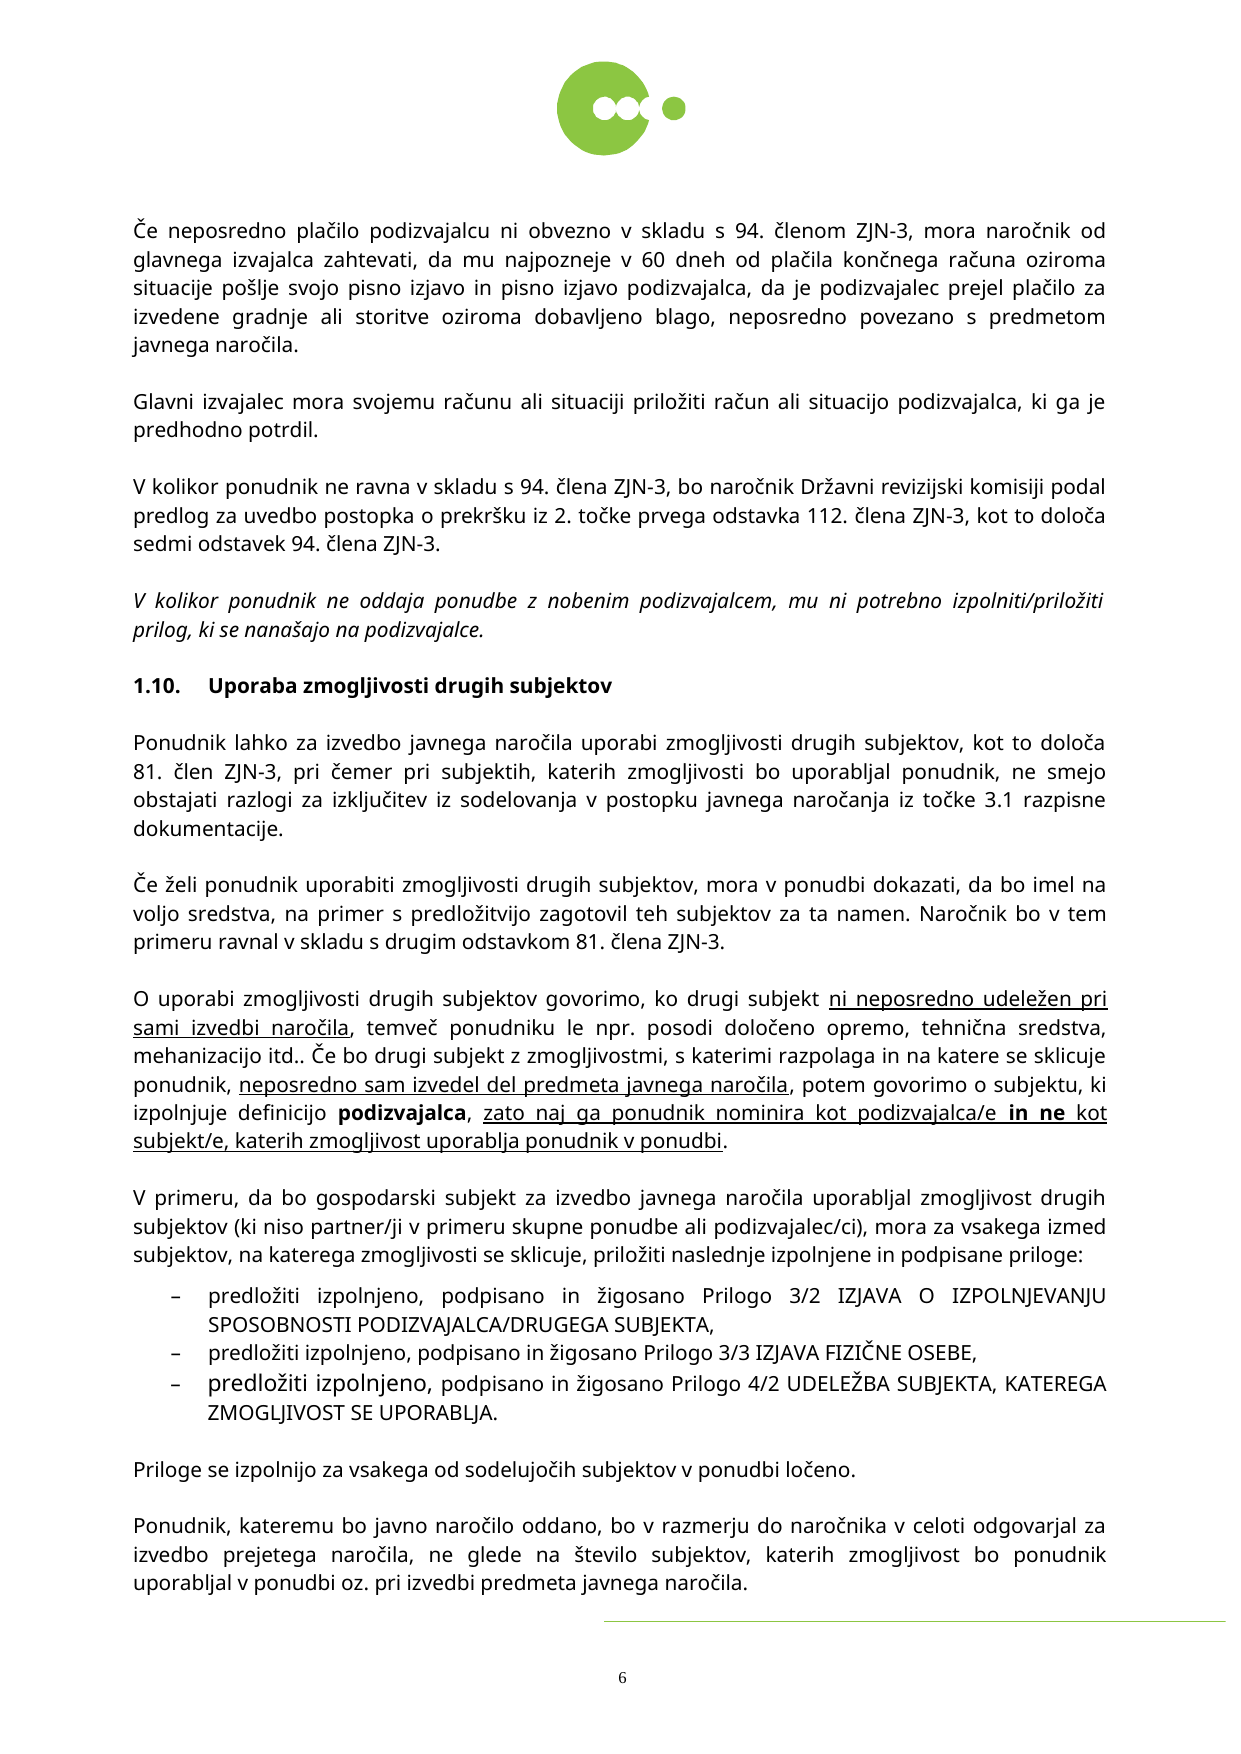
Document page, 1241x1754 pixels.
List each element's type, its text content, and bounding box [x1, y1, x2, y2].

list V kolikor ponudnik ne ravna v skladu s 94. člena ZJN-3, bo naročnik Državni revizijski komisiji podal predlog za uvedbo postopka o prekršku iz 2. točke prvega odstavka 112. člena ZJN-3, kot to določa sedmi odstavek 94. člena ZJN-3. [133, 472, 1107, 558]
list Uporaba zmogljivosti drugih subjektov [133, 672, 1107, 700]
text Priloge se izpolnijo za vsakega od sodelujočih subjektov v ponudbi ločeno. [133, 1455, 1107, 1483]
text Glavni izvajalec mora svojemu računu ali situaciji priložiti račun ali situacijo podizvajalca, ki ga je predhodno potrdil. [133, 387, 1107, 444]
list predložiti izpolnjeno, podpisano in žigosano Prilogo 3/3 IZJAVA FIZIČNE OSEBE, [170, 1338, 1107, 1367]
text Ponudnik lahko za izvedbo javnega naročila uporabi zmogljivosti drugih subjektov, kot to določa 81. člen ZJN-3, pri čemer pri subjektih, katerih zmogljivosti bo uporabljal ponudnik, ne smejo obstajati razlogi za izključitev iz sodelovanja v postopku javnega naročanja iz točke 3.1 razpisne dokumentacije. [133, 728, 1107, 842]
text O uporabi zmogljivosti drugih subjektov govorimo, ko drugi subjekt ni neposredno udeležen pri sami izvedbi naročila, temveč ponudniku le npr. posodi določeno opremo, tehnična sredstva, mehanizacijo itd.. Če bo drugi subjekt z zmogljivostmi, s katerimi razpolaga in na katere se sklicuje ponudnik, neposredno sam izvedel del predmeta javnega naročila, potem govorimo o subjektu, ki izpolnjuje definicijo podizvajalca, zato naj ga ponudnik nominira kot podizvajalca/e in ne kot subjekt/e, katerih zmogljivost uporablja ponudnik v ponudbi. [133, 984, 1107, 1155]
text Ponudnik, kateremu bo javno naročilo oddano, bo v razmerju do naročnika v celoti odgovarjal za izvedbo prejetega naročila, ne glede na število subjektov, katerih zmogljivost bo ponudnik uporabljal v ponudbi oz. pri izvedbi predmeta javnega naročila. [133, 1512, 1108, 1597]
list predložiti izpolnjeno, podpisano in žigosano Prilogo 4/2 UDELEŽBA SUBJEKTA, KATEREGA ZMOGLJIVOST SE UPORABLJA. [170, 1367, 1107, 1426]
text Če neposredno plačilo podizvajalcu ni obvezno v skladu s 94. členom ZJN-3, mora naročnik od glavnega izvajalca zahtevati, da mu najpozneje v 60 dneh od plačila končnega računa oziroma situacije pošlje svojo pisno izjavo in pisno izjavo podizvajalca, da je podizvajalec prejel plačilo za izvedene gradnje ali storitve oziroma dobavljeno blago, neposredno povezano s predmetom javnega naročila. [133, 217, 1107, 359]
text V primeru, da bo gospodarski subjekt za izvedbo javnega naročila uporabljal zmogljivost drugih subjektov (ki niso partner/ji v primeru skupne ponudbe ali podizvajalec/ci), mora za vsakega izmed subjektov, na katerega zmogljivosti se sklicuje, priložiti naslednje izpolnjene in podpisane priloge: [133, 1183, 1107, 1269]
list predložiti izpolnjeno, podpisano in žigosano Prilogo 3/2 IZJAVA O IZPOLNJEVANJU SPOSOBNOSTI PODIZVAJALCA/DRUGEGA SUBJEKTA, [170, 1281, 1107, 1338]
text Če želi ponudnik uporabiti zmogljivosti drugih subjektov, mora v ponudbi dokazati, da bo imel na voljo sredstva, na primer s predložitvijo zagotovil teh subjektov za ta namen. Naročnik bo v tem primeru ravnal v skladu s drugim odstavkom 81. člena ZJN-3. [133, 871, 1108, 956]
text V kolikor ponudnik ne oddaja ponudbe z nobenim podizvajalcem, mu ni potrebno izpolniti/priložiti prilog, ki se nanašajo na podizvajalce. [133, 586, 1107, 643]
